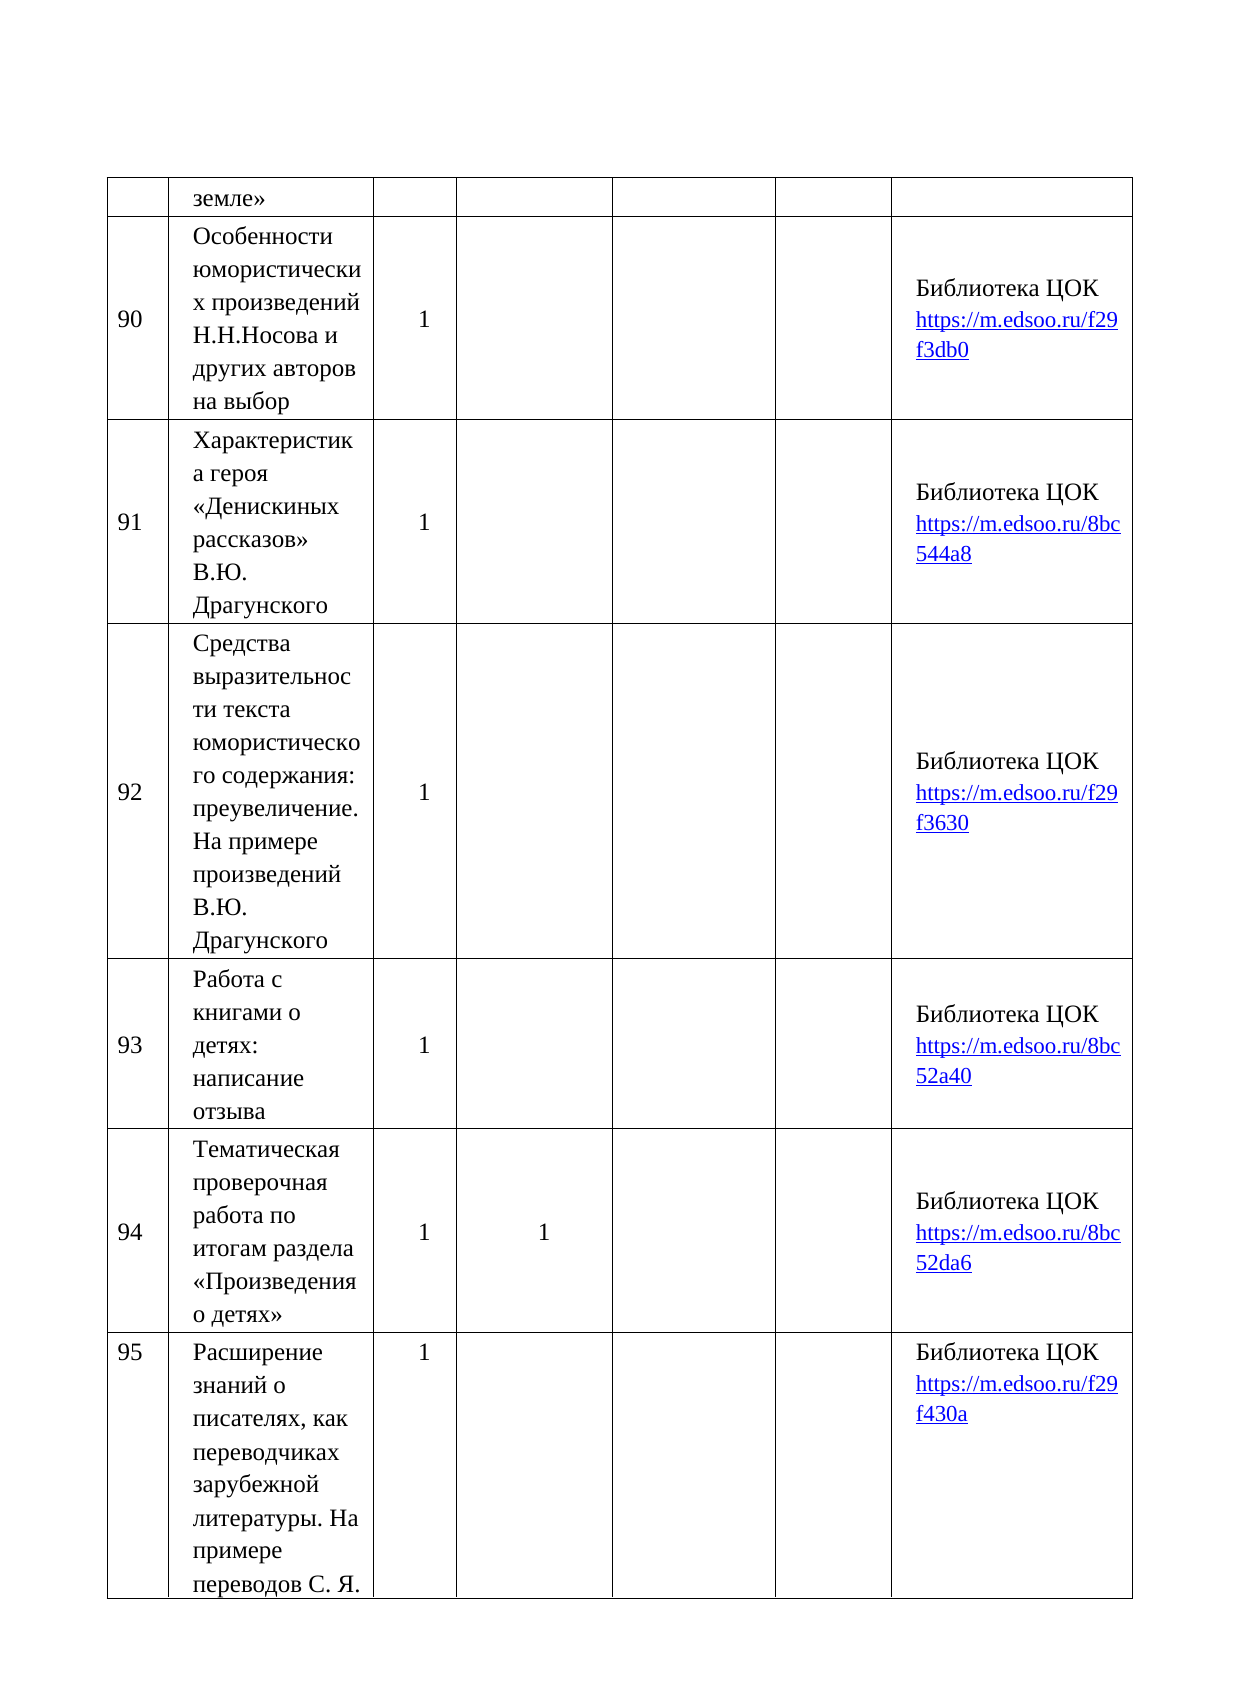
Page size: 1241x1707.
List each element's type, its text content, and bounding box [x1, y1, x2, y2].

table_cell [776, 624, 891, 958]
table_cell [169, 178, 373, 216]
table_cell Тематическая проверочная работа по итогам раздела «Произведения о детях» [169, 1129, 373, 1332]
table_cell 1 [374, 217, 456, 419]
table_cell [457, 178, 612, 216]
table_cell 94 [108, 1129, 168, 1332]
table_cell Характеристика героя «Денискиных рассказов» В.Ю. Драгунского [169, 420, 373, 622]
table_cell 1 [374, 1333, 456, 1597]
table_cell 1 [374, 1129, 456, 1332]
table_cell [613, 1129, 775, 1332]
table_cell [457, 959, 612, 1128]
table_cell 92 [108, 624, 168, 958]
table_cell Средства выразительности текста юмористического содержания: преувеличение. На примере произведений В.Ю. Драгунского [169, 624, 373, 958]
table_cell 1 [374, 959, 456, 1128]
table_cell [613, 1333, 775, 1597]
table_cell Особенности юмористических произведений Н.Н.Носова и других авторов на выбор [169, 217, 373, 419]
table_cell 93 [108, 959, 168, 1128]
table_cell [776, 959, 891, 1128]
table_cell Работа с книгами о детях: написание отзыва [169, 959, 373, 1128]
table_cell Библиотека ЦОК https://m.edsoo.ru/f29f3630 [892, 624, 1132, 958]
table_cell 1 [457, 1129, 612, 1332]
table_cell 95 [108, 1333, 168, 1597]
table_cell 89 [108, 178, 168, 216]
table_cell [169, 1333, 373, 1597]
table_cell 90 [108, 217, 168, 419]
table_cell [457, 1333, 612, 1597]
table_cell [776, 1333, 891, 1597]
table_cell [613, 178, 775, 216]
table_cell 91 [108, 420, 168, 622]
table_cell Библиотека ЦОК https://m.edsoo.ru/8bc52a40 [892, 959, 1132, 1128]
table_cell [892, 1333, 1132, 1597]
table_cell [776, 420, 891, 622]
table_cell 1 [374, 178, 456, 216]
table_cell [613, 420, 775, 622]
table_cell 1 [374, 420, 456, 622]
table_cell [776, 217, 891, 419]
table_cell [776, 1129, 891, 1332]
table_cell Библиотека ЦОК https://m.edsoo.ru/8bc544a8 [892, 420, 1132, 622]
table_cell Библиотека ЦОК https://m.edsoo.ru/8bc52da6 [892, 1129, 1132, 1332]
table_cell 1 [374, 624, 456, 958]
table_cell [613, 624, 775, 958]
table_cell [776, 178, 891, 216]
table_cell [613, 217, 775, 419]
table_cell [892, 178, 1132, 216]
table_cell [613, 959, 775, 1128]
table_cell [457, 420, 612, 622]
table_cell Библиотека ЦОК https://m.edsoo.ru/f29f3db0 [892, 217, 1132, 419]
table_cell [457, 624, 612, 958]
table_cell [457, 217, 612, 419]
